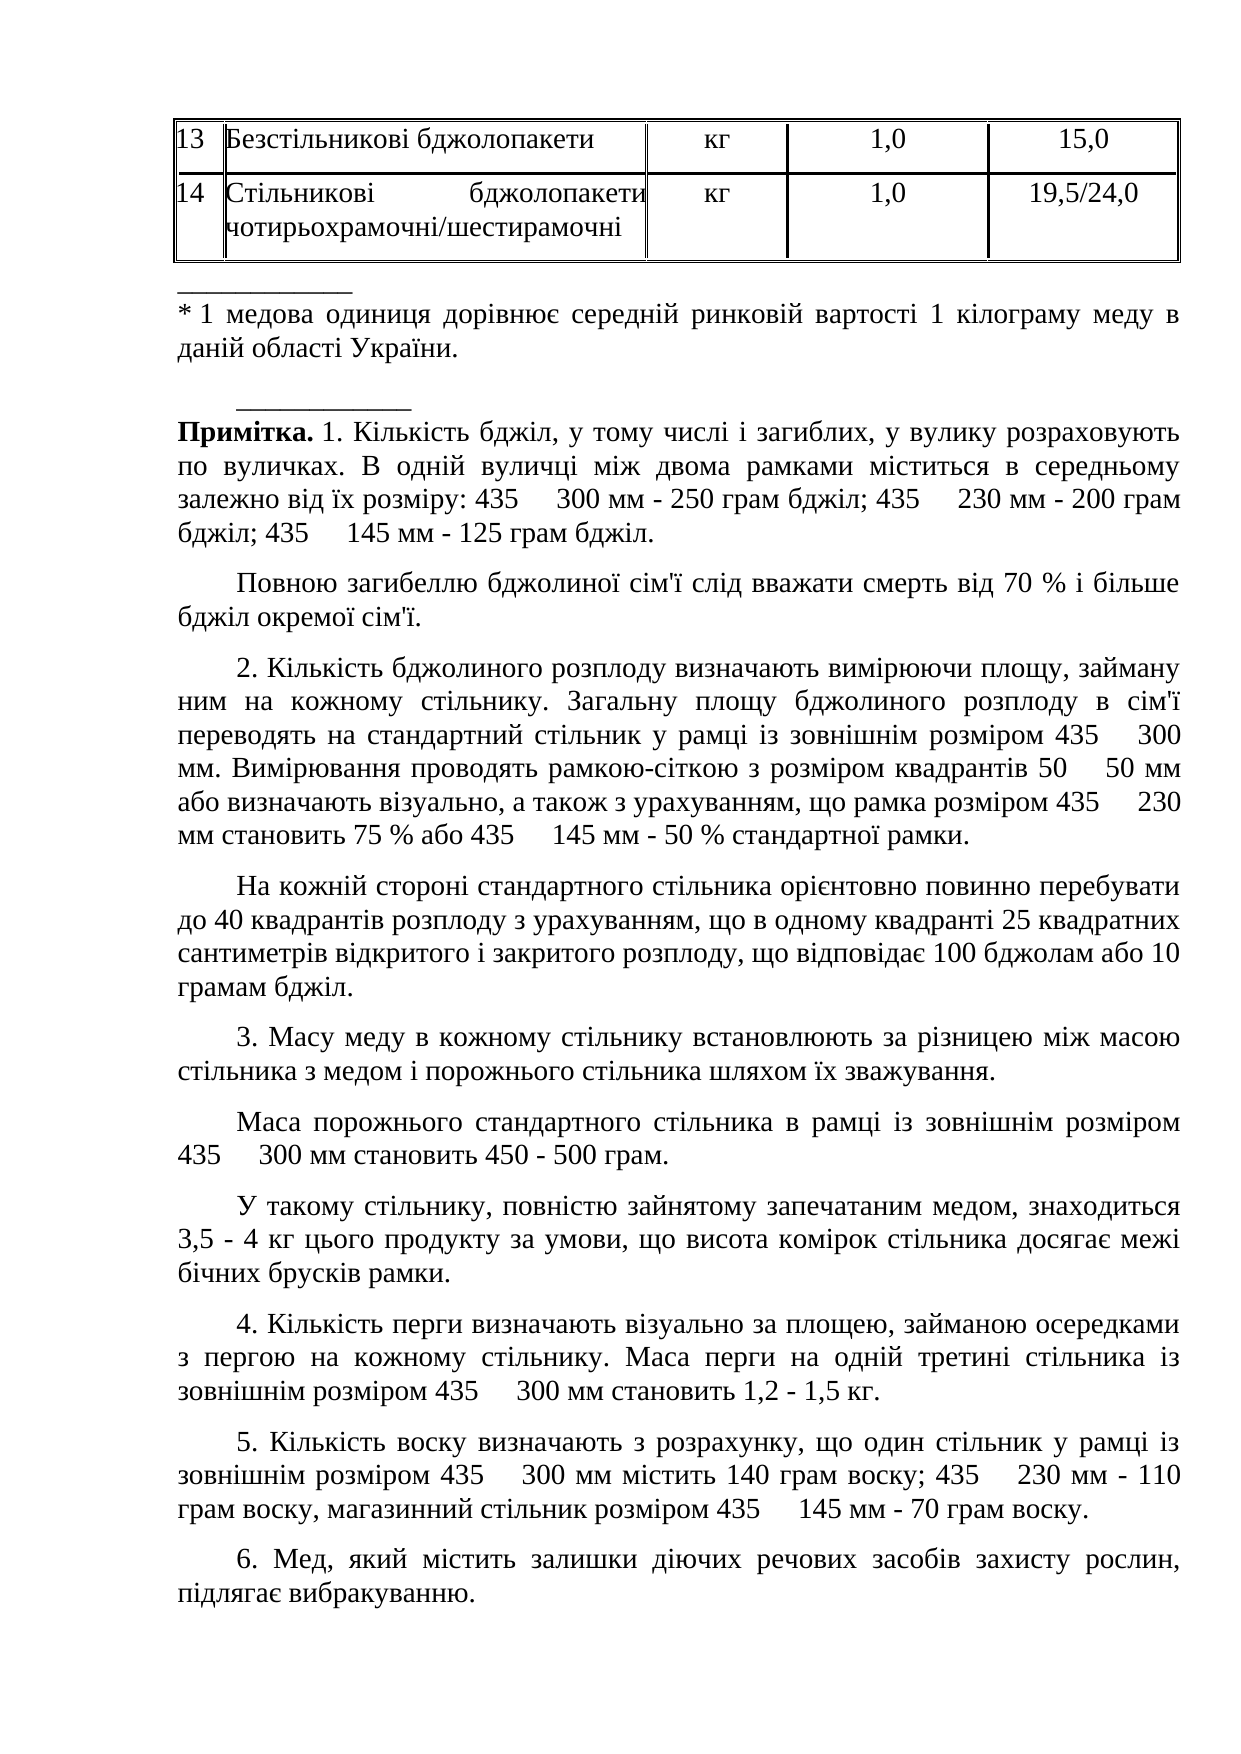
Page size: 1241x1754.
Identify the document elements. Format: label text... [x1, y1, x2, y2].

text У такому стільнику, повністю зайнятому запечатаним медом, знаходиться 3,5 - 4 кг цього продукту за умови, що висота комірок стільника досягає межі бічних брусків рамки. [177, 1188, 1181, 1289]
text 3. Масу меду в кожному стільнику встановлюють за різницею між масою стільника з медом і порожнього стільника шляхом їх зважування. [177, 1019, 1181, 1087]
table_cell кг [647, 175, 787, 259]
text 6. Мед, який містить залишки діючих речових засобів захисту рослин, підлягає вибракуванню. [177, 1542, 1181, 1609]
text ____________ Примітка. 1. Кількість бджіл, у тому числі і загиблих, у вулику розраховують по вуличках. В одній вуличці між двома рамками міститься в середньому залежно від їх розміру: 435  300 мм - 250 грам бджіл; 435  230 мм - 200 грам бджіл; 435  145 мм - 125 грам бджіл. [177, 381, 1181, 548]
text Маса порожнього стандартного стільника в рамці із зовнішнім розміром 435  300 мм становить 450 - 500 грам. [177, 1104, 1181, 1171]
table_cell Стільникові бджолопакети чотирьохрамочні/шестирамочні [225, 175, 647, 259]
text 5. Кількість воску визначають з розрахунку, що один стільник у рамці із зовнішнім розміром 435  300 мм містить 140 грам воску; 435  230 мм - 110 грам воску, магазинний стільник розміром 435  145 мм - 70 грам воску. [177, 1424, 1181, 1524]
table_cell Безстільникові бджолопакети [225, 122, 647, 172]
table_cell 1,0 [787, 175, 988, 259]
table_cell 19,5/24,0 [988, 172, 1177, 259]
text 4. Кількість перги визначають візуально за площею, займаною осередками з пергою на кожному стільнику. Маса перги на одній третині стільника із зовнішнім розміром 435  300 мм становить 1,2 - 1,5 кг. [177, 1306, 1181, 1407]
table_cell 14 [177, 172, 225, 259]
text 2. Кількість бджолиного розплоду визначають вимірюючи площу, займану ним на кожному стільнику. Загальну площу бджолиного розплоду в сім'ї переводять на стандартний стільник у рамці із зовнішнім розміром 435  300 мм. Вимірювання проводять рамкою-сіткою з розміром квадрантів 50  50 мм або визначають візуально, а також з урахуванням, що рамка розміром 435  230 мм становить 75 % або 435  145 мм - 50 % стандартної рамки. [177, 650, 1181, 851]
text Повною загибеллю бджолиної сім'ї слід вважати смерть від 70 % і більше бджіл окремої сім'ї. [177, 566, 1181, 633]
text ____________ * 1 медова одиниця дорівнює середній ринковій вартості 1 кілограму меду в даній області України. [177, 263, 1181, 363]
table_cell кг [647, 122, 787, 172]
table_cell 13 [177, 120, 225, 172]
table_cell 1,0 [787, 120, 988, 172]
table_cell 15,0 [988, 122, 1177, 172]
text На кожній стороні стандартного стільника орієнтовно повинно перебувати до 40 квадрантів розплоду з урахуванням, що в одному квадранті 25 квадратних сантиметрів відкритого і закритого розплоду, що відповідає 100 бджолам або 10 грамам бджіл. [177, 868, 1181, 1002]
